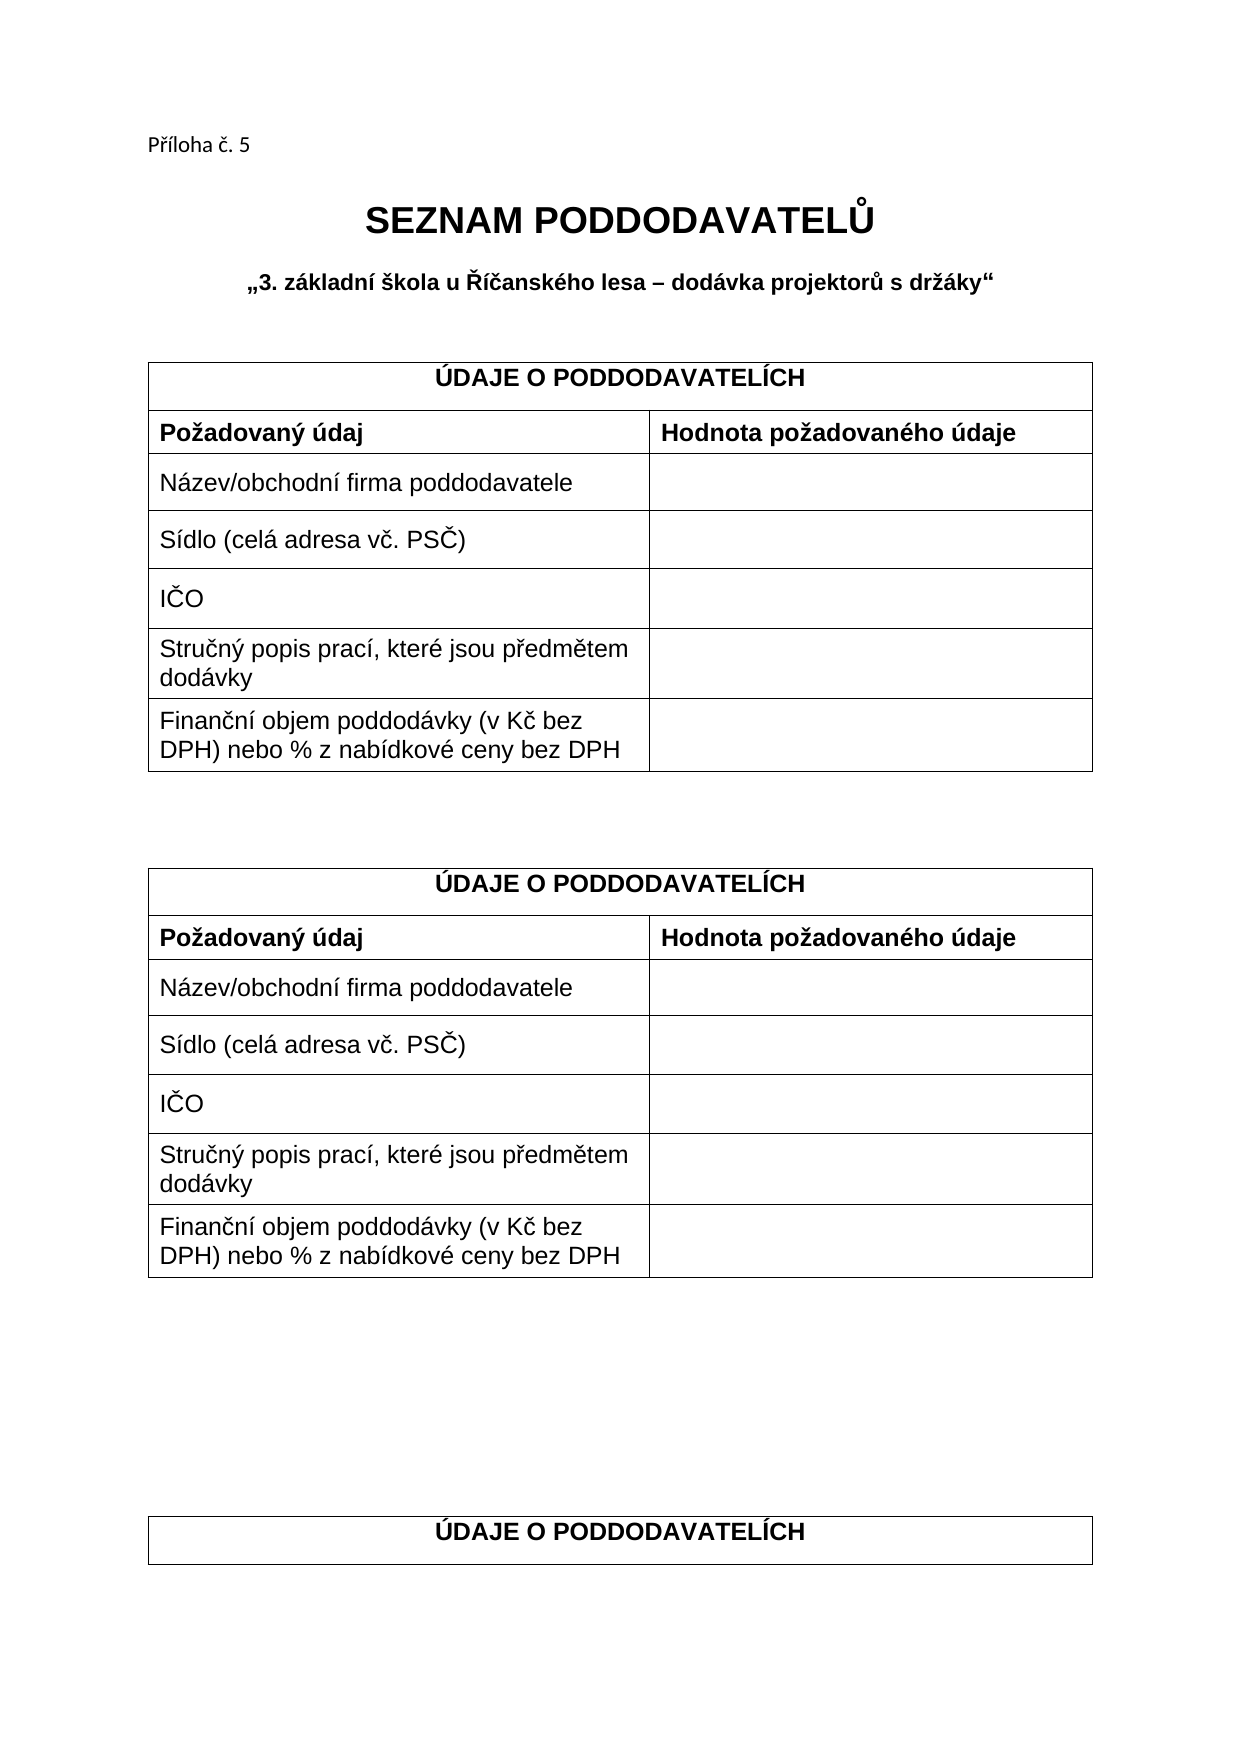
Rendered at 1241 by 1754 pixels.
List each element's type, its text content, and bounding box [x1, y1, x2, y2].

table_cell Sídlo (celá adresa vč. PSČ) [149, 1016, 649, 1074]
table_cell [650, 629, 1092, 698]
table_cell IČO [149, 569, 649, 627]
table_cell [650, 569, 1092, 627]
table_cell Název/obchodní firma poddodavatele [149, 960, 649, 1015]
table_cell [650, 454, 1092, 509]
table_cell Stručný popis prací, které jsou předmětem dodávky [149, 629, 649, 698]
table_cell Finanční objem poddodávky (v Kč bez DPH) nebo % z nabídkové ceny bez DPH [149, 1205, 649, 1277]
table_cell Požadovaný údaj [149, 916, 649, 959]
table_cell Název/obchodní firma poddodavatele [149, 454, 649, 509]
table_cell IČO [149, 1075, 649, 1133]
table_cell [650, 699, 1092, 771]
table_cell Požadovaný údaj [149, 411, 649, 453]
table_cell Finanční objem poddodávky (v Kč bez DPH) nebo % z nabídkové ceny bez DPH [149, 699, 649, 771]
table_header ÚDAJE O PODDODAVATELÍCH [149, 363, 1092, 409]
table_header ÚDAJE O PODDODAVATELÍCH [149, 869, 1092, 915]
text „3. základní škola u Říčanského lesa – dodávka projektorů s držáky“ [148, 266, 1093, 295]
table_cell [650, 1075, 1092, 1133]
table_cell [650, 1205, 1092, 1277]
table_cell Sídlo (celá adresa vč. PSČ) [149, 511, 649, 568]
table_cell [650, 511, 1092, 568]
table_cell Hodnota požadovaného údaje [650, 916, 1092, 959]
table_cell [650, 1134, 1092, 1204]
table_cell Hodnota požadovaného údaje [650, 411, 1092, 453]
table_header ÚDAJE O PODDODAVATELÍCH [149, 1517, 1092, 1564]
table_cell [650, 1016, 1092, 1074]
table_cell [650, 960, 1092, 1015]
table_cell Stručný popis prací, které jsou předmětem dodávky [149, 1134, 649, 1204]
subtitle SEZNAM PODDODAVATELŮ [148, 198, 1093, 241]
